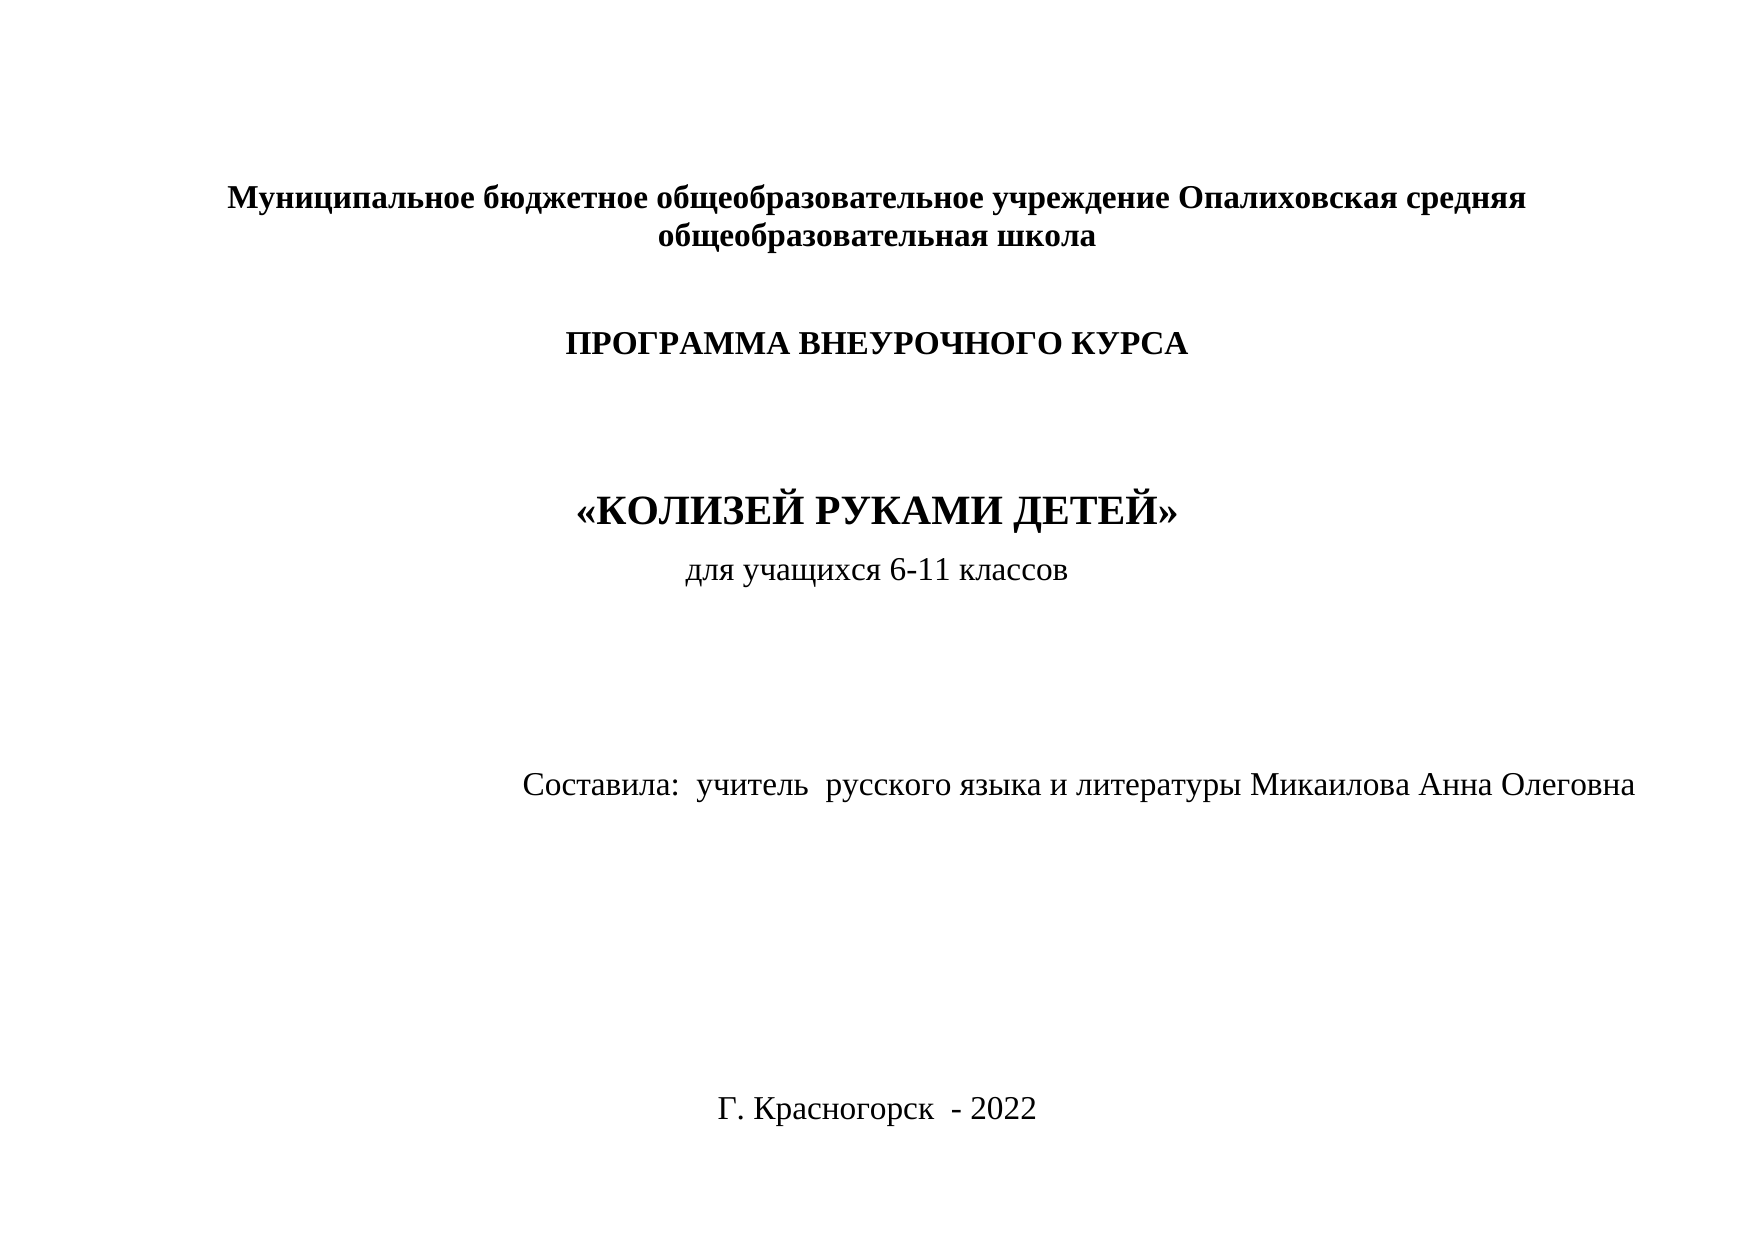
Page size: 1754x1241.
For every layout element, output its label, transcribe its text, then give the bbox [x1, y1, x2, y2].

text ПРОГРАММА ВНЕУРОЧНОГО КУРСА [118, 323, 1636, 362]
text «КОЛИЗЕЙ РУКАМИ ДЕТЕЙ» [118, 485, 1636, 533]
text для учащихся 6-11 классов [118, 549, 1636, 587]
text Муниципальное бюджетное общеобразовательное учреждение Опалиховская средняя общеобразовательная школа [118, 177, 1636, 254]
text Г. Красногорск - 2022 [118, 1088, 1636, 1127]
text Составила: учитель русского языка и литературы Микаилова Анна Олеговна [118, 765, 1636, 803]
